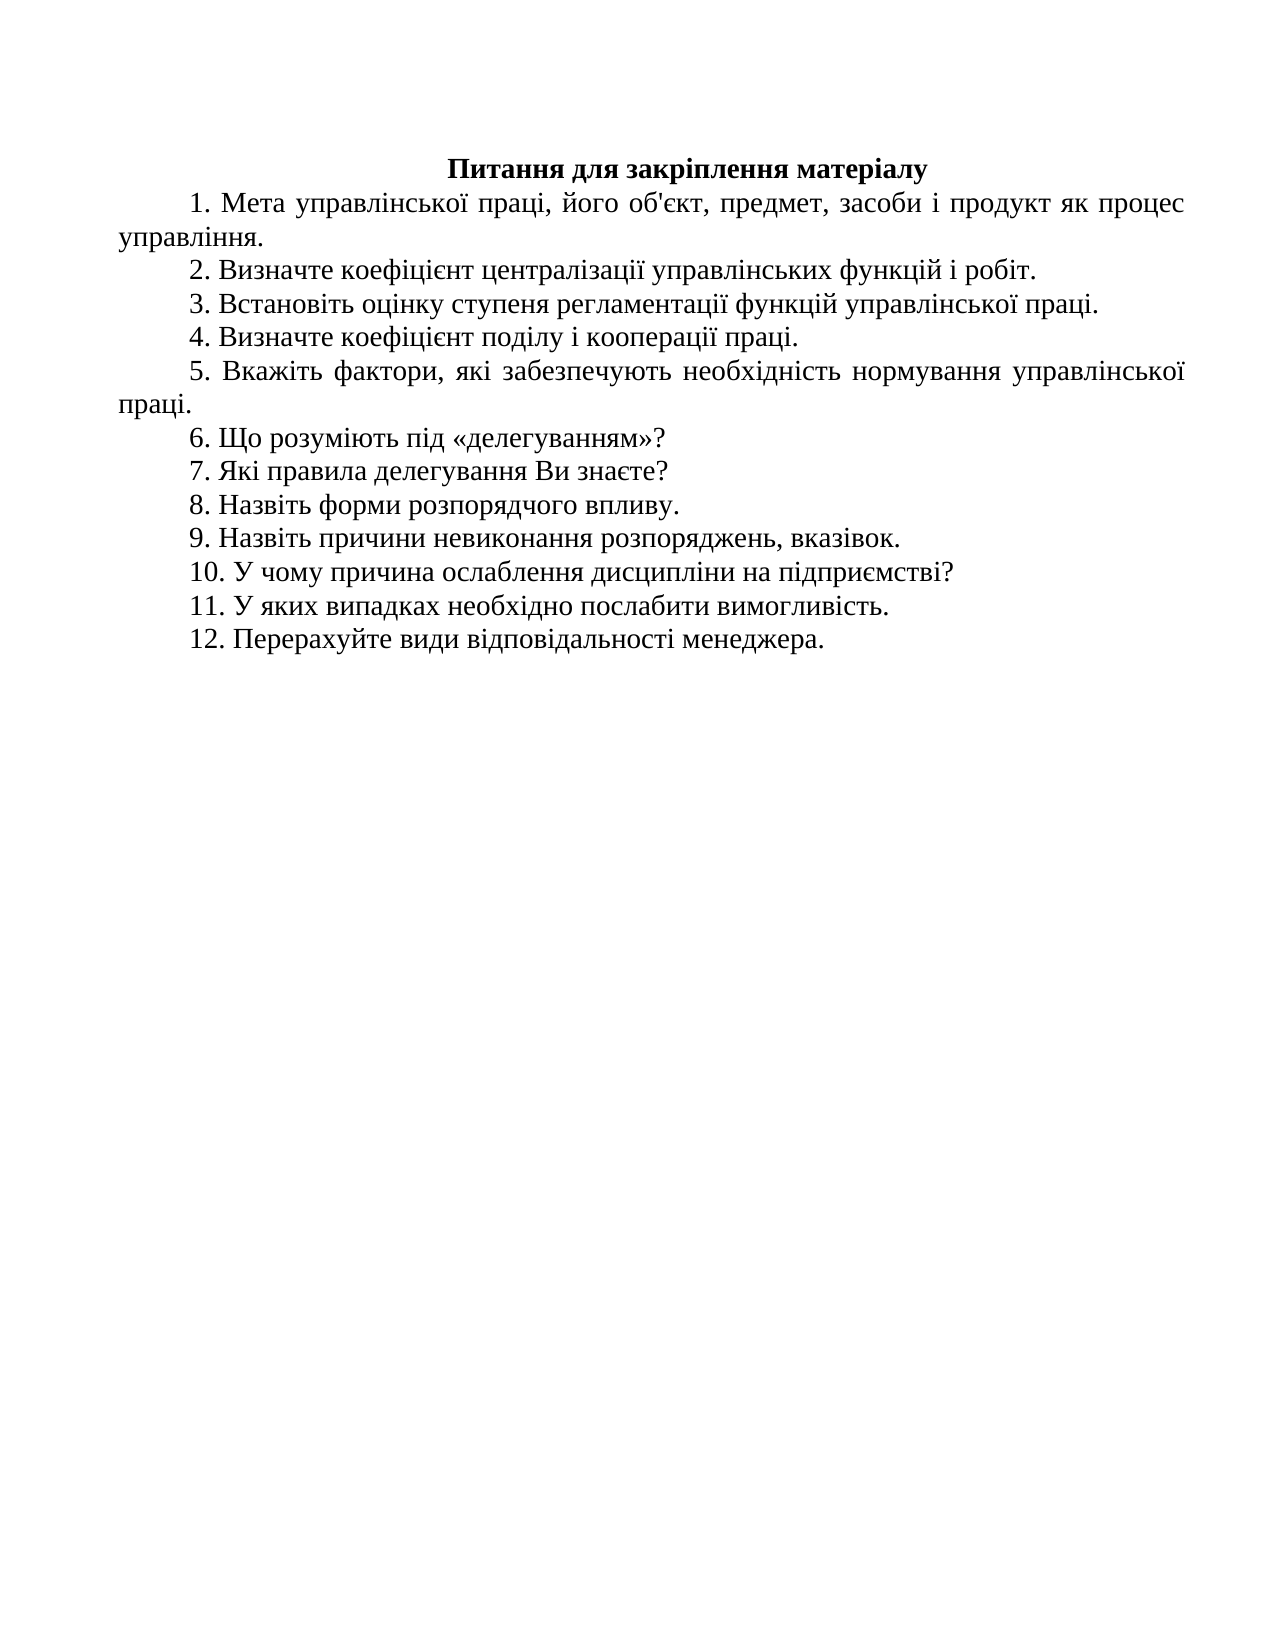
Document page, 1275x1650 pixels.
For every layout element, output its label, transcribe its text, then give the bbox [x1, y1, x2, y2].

text 10. У чому причина ослаблення дисципліни на підприємстві? [118, 554, 1186, 588]
text 11. У яких випадках необхідно послабити вимогливість. [118, 588, 1186, 621]
text 12. Перерахуйте види відповідальності менеджера. [118, 621, 1186, 655]
text 7. Які правила делегування Ви знаєте? [118, 453, 1186, 487]
text 2. Визначте коефіцієнт централізації управлінських функцій і робіт. [118, 252, 1186, 286]
text 4. Визначте коефіцієнт поділу і кооперації праці. [118, 319, 1186, 353]
text 9. Назвіть причини невиконання розпоряджень, вказівок. [118, 521, 1186, 554]
text 5. Вкажіть фактори, які забезпечують необхідність нормування управлінської праці. [118, 353, 1186, 420]
text 8. Назвіть форми розпорядчого впливу. [118, 487, 1186, 521]
text 3. Встановіть оцінку ступеня регламентації функцій управлінської праці. [118, 286, 1186, 319]
text 1. Мета управлінської праці, його об'єкт, предмет, засоби і продукт як процес управління. [118, 185, 1186, 252]
text 6. Що розуміють під «делегуванням»? [118, 420, 1186, 453]
text Питання для закріплення матеріалу [118, 152, 1186, 185]
